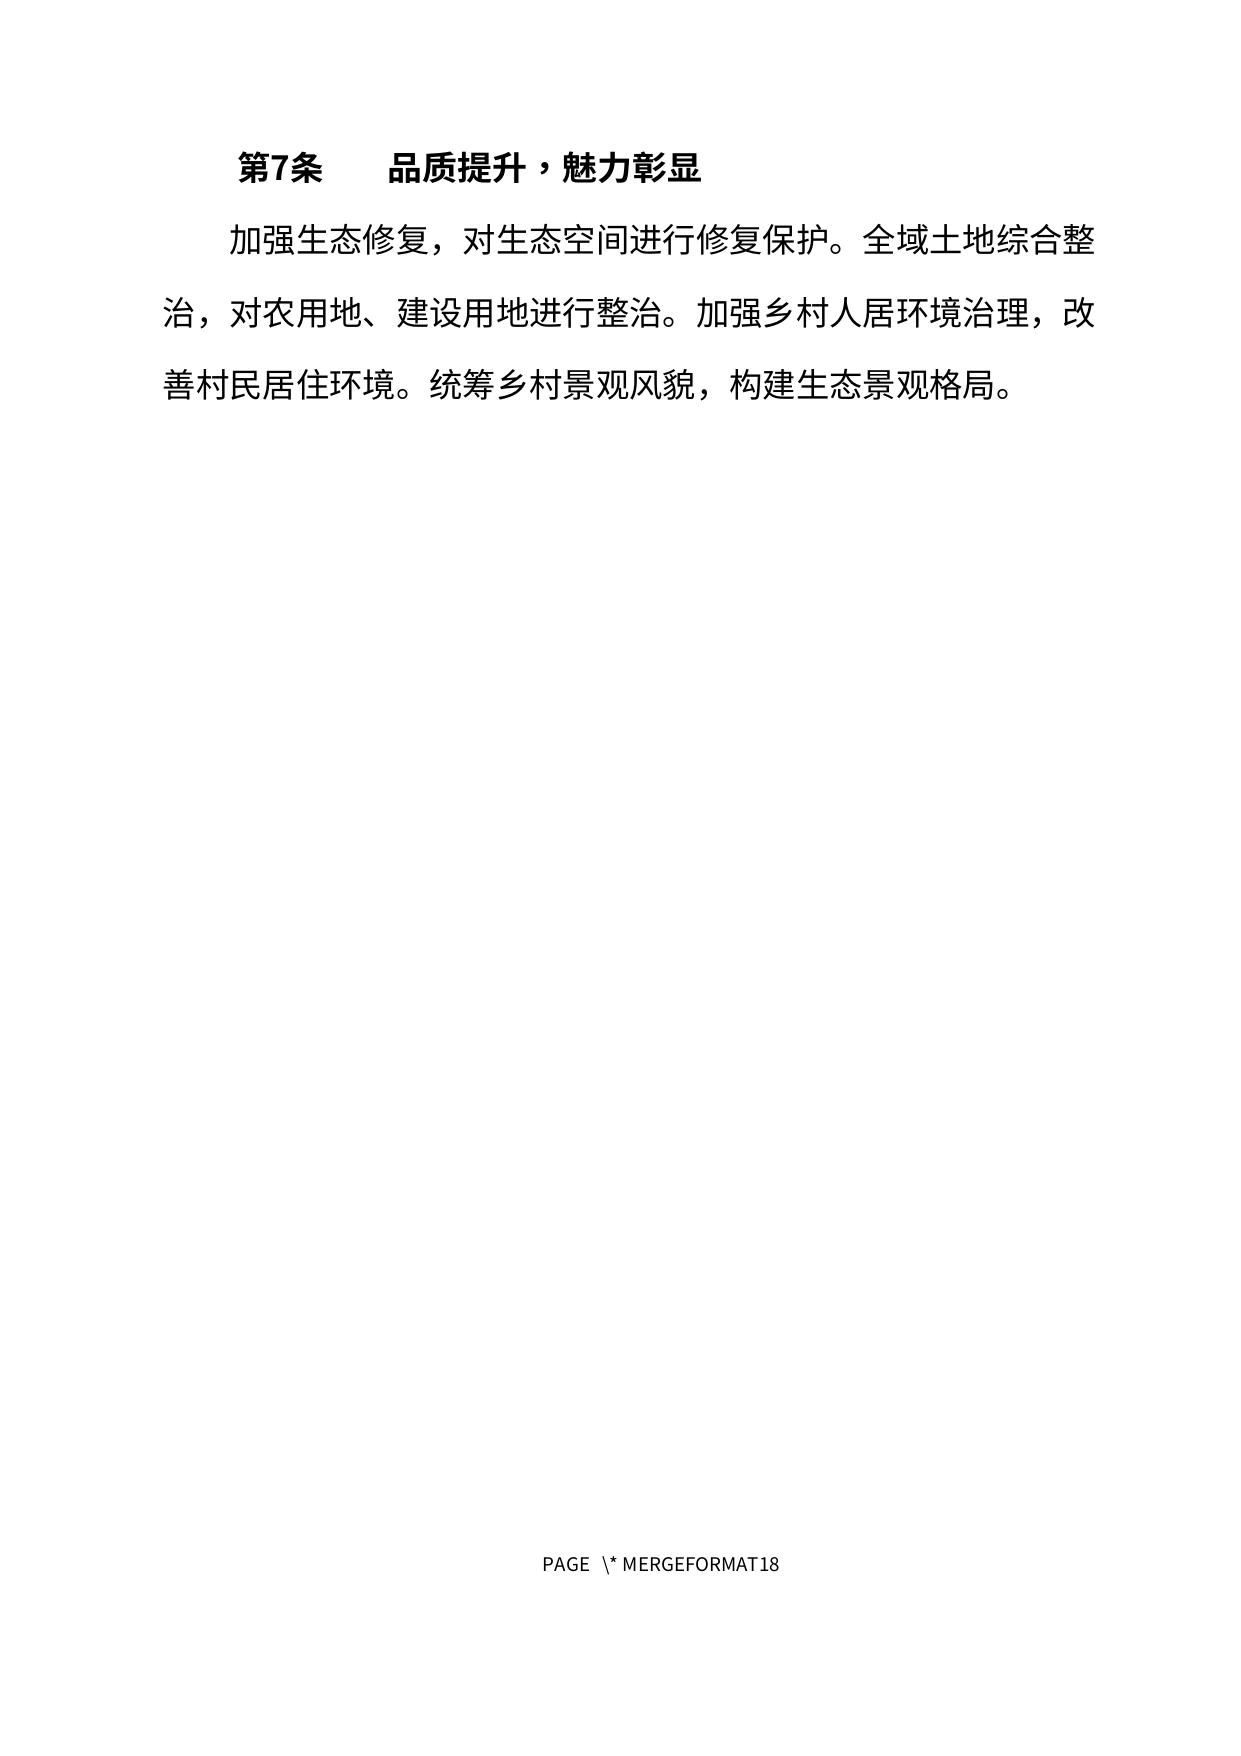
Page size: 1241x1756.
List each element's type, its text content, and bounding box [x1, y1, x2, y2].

text 品质提升，魅力彰显 [162, 142, 1085, 190]
text 加强生态修复，对生态空间进行修复保护。全域土地综合整治，对农用地、建设用地进行整治。加强乡村人居环境治理，改善村民居住环境。统筹乡村景观风貌，构建生态景观格局。 [162, 214, 1096, 407]
